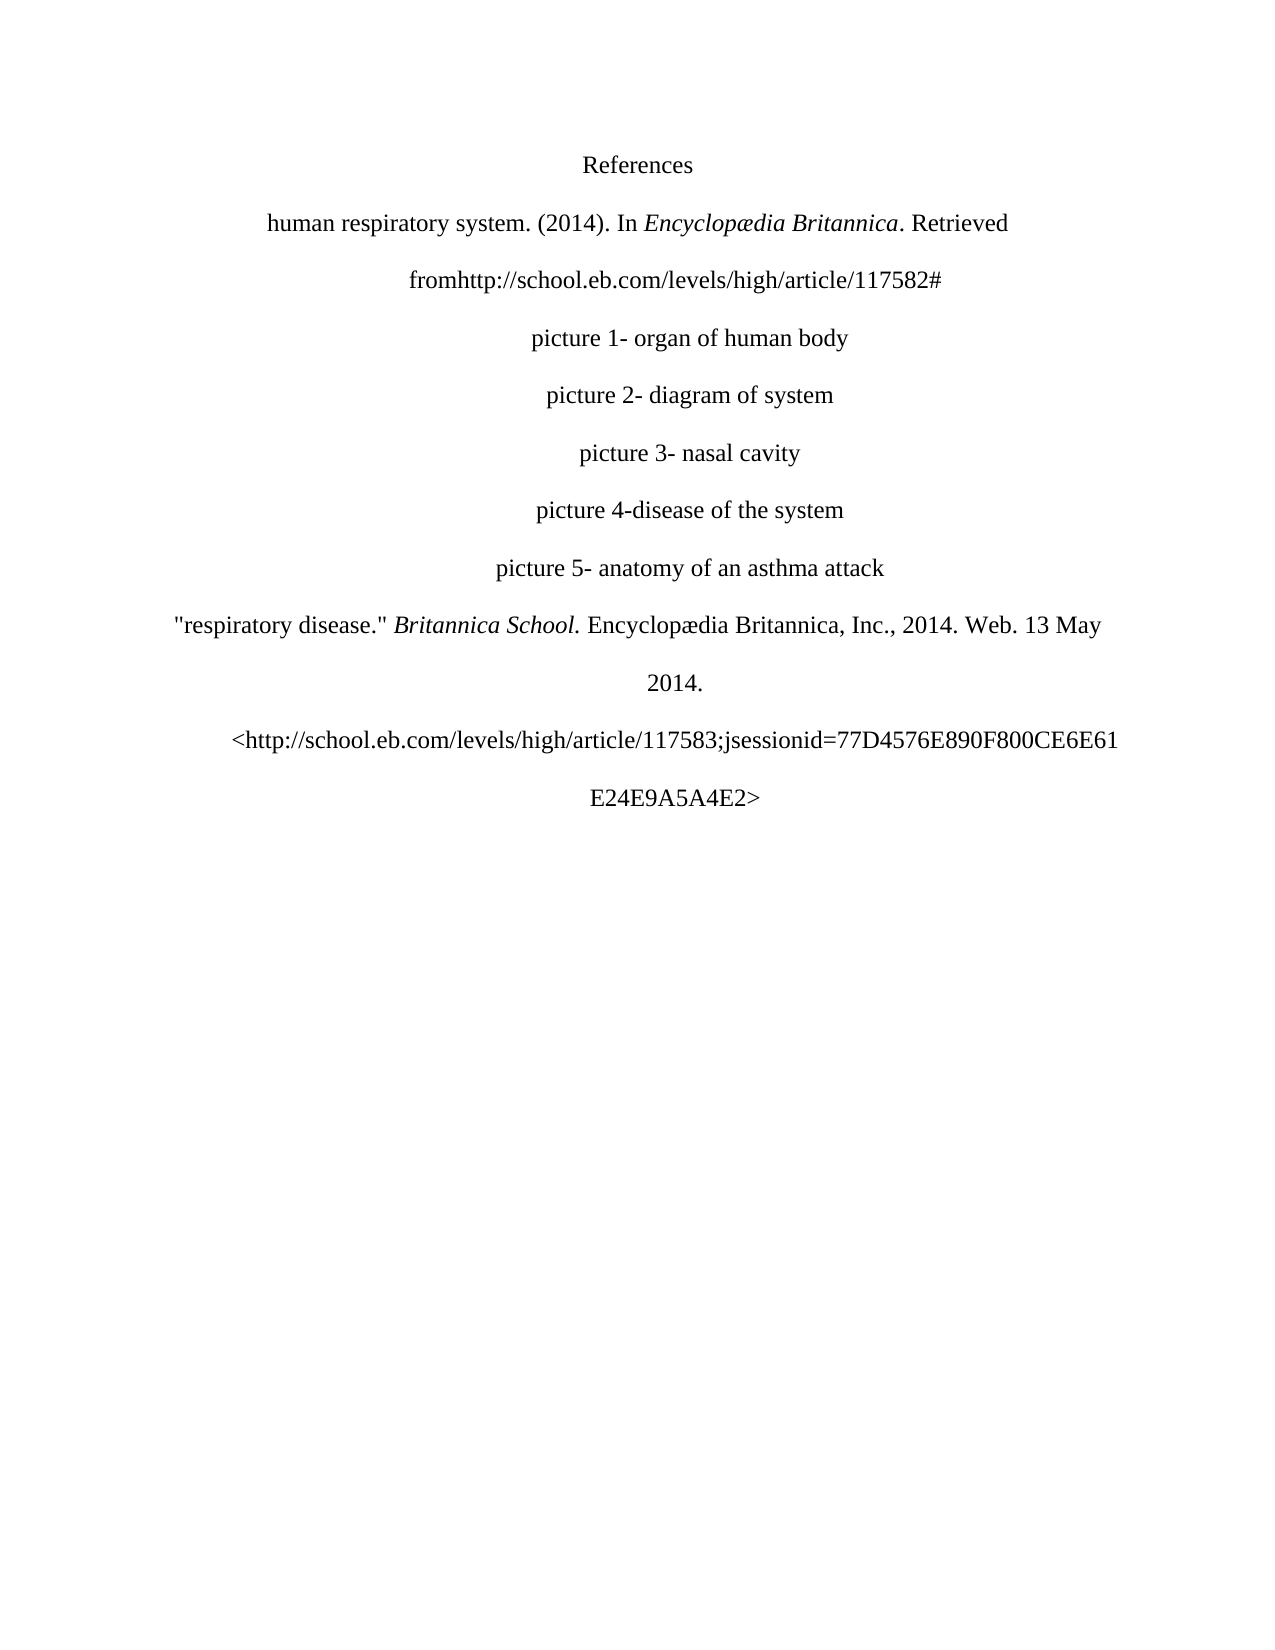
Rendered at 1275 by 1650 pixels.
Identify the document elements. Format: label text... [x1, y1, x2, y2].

text human respiratory system. (2014). In Encyclopædia Britannica. Retrieved fromhttp://school.eb.com/levels/high/article/117582# [150, 208, 1124, 294]
text "respiratory disease." Britannica School. Encyclopædia Britannica, Inc., 2014. Web. 13 May 2014. <http://school.eb.com/levels/high/article/117583;jsessionid=77D4576E890F800CE6E61E24E9A5A4E2> [150, 610, 1124, 812]
text References [150, 150, 1124, 179]
text picture 1- organ of human body picture 2- diagram of system picture 3- nasal cavity picture 4-disease of the system picture 5- anatomy of an asthma attack [255, 323, 1124, 582]
